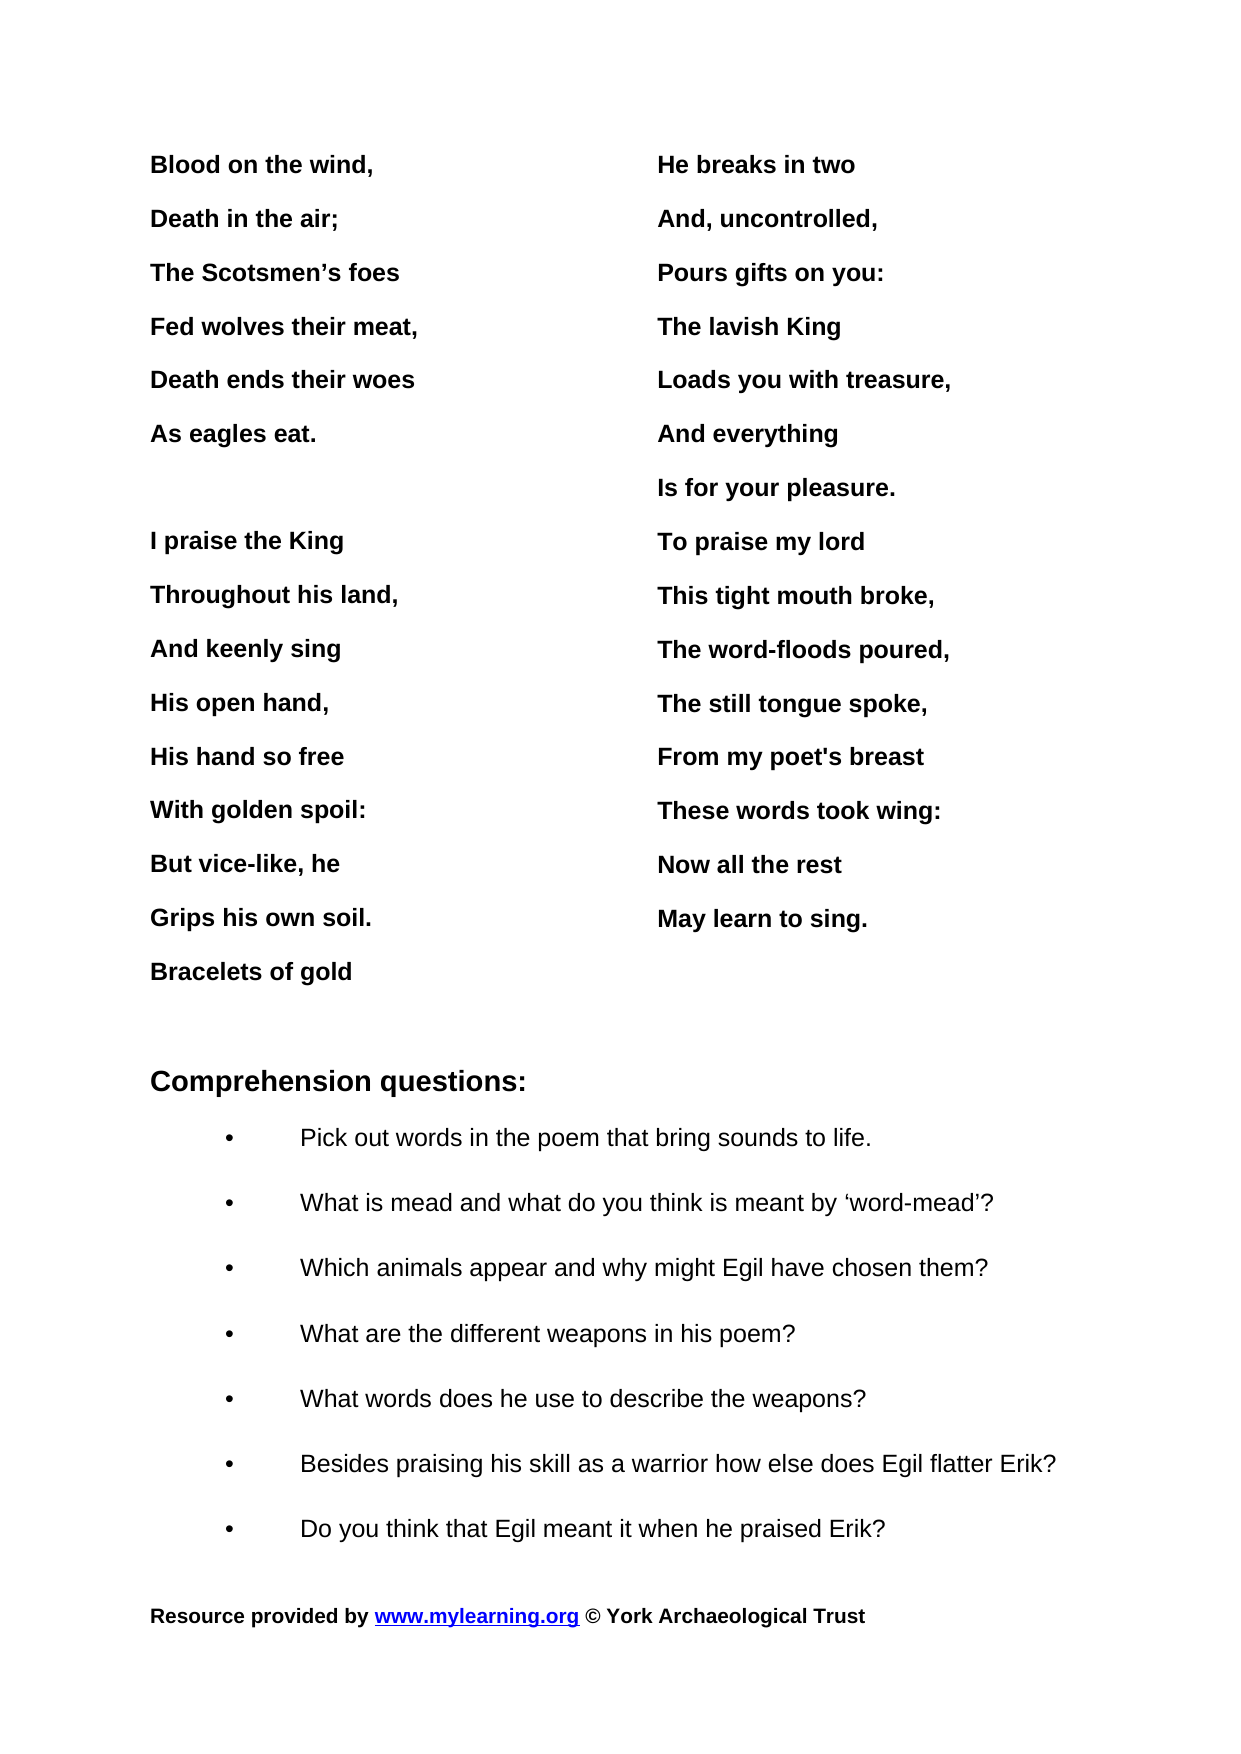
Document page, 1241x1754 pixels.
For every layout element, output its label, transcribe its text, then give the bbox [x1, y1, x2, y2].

text Blood on the wind, [150, 150, 583, 179]
text Fed wolves their meat, [150, 312, 583, 340]
text Now all the rest [657, 850, 1090, 879]
list Which animals appear and why might Egil have chosen them? [225, 1253, 1090, 1314]
text Is for your pleasure. [657, 473, 1090, 502]
list Do you think that Egil meant it when he praised Erik? [225, 1514, 1090, 1543]
list Pick out words in the poem that bring sounds to life. [225, 1123, 1090, 1184]
text And keenly sing [150, 634, 583, 663]
list What is mead and what do you think is meant by ‘word-mead’? [225, 1188, 1090, 1249]
text With golden spoil: [150, 795, 583, 824]
text Throughout his land, [150, 580, 583, 609]
text The Scotsmen’s foes [150, 258, 583, 286]
text He breaks in two [657, 150, 1090, 179]
list What words does he use to describe the weapons? [225, 1384, 1090, 1444]
text To praise my lord [657, 527, 1090, 556]
text His hand so free [150, 742, 583, 770]
text The word-floods poured, [657, 635, 1090, 663]
text And, uncontrolled, [657, 204, 1090, 233]
text Bracelets of gold [150, 957, 583, 986]
text This tight mouth broke, [657, 581, 1090, 609]
text As eagles eat. [150, 419, 583, 448]
text Comprehension questions: [150, 1064, 1090, 1097]
text Death ends their woes [150, 365, 583, 394]
text I praise the King [150, 526, 583, 555]
list What are the different weapons in his poem? [225, 1318, 1090, 1379]
text May learn to sing. [657, 904, 1090, 933]
text The still tongue spoke, [657, 688, 1090, 717]
text But vice-like, he [150, 849, 583, 878]
text His open hand, [150, 688, 583, 716]
text Death in the air; [150, 204, 583, 233]
text And everything [657, 419, 1090, 448]
list Besides praising his skill as a warrior how else does Egil flatter Erik? [225, 1449, 1090, 1510]
text These words took wing: [657, 796, 1090, 825]
text The lavish King [657, 312, 1090, 340]
text Loads you with treasure, [657, 365, 1090, 394]
text Grips his own soil. [150, 903, 583, 932]
text From my poet's breast [657, 742, 1090, 771]
text Pours gifts on you: [657, 258, 1090, 286]
